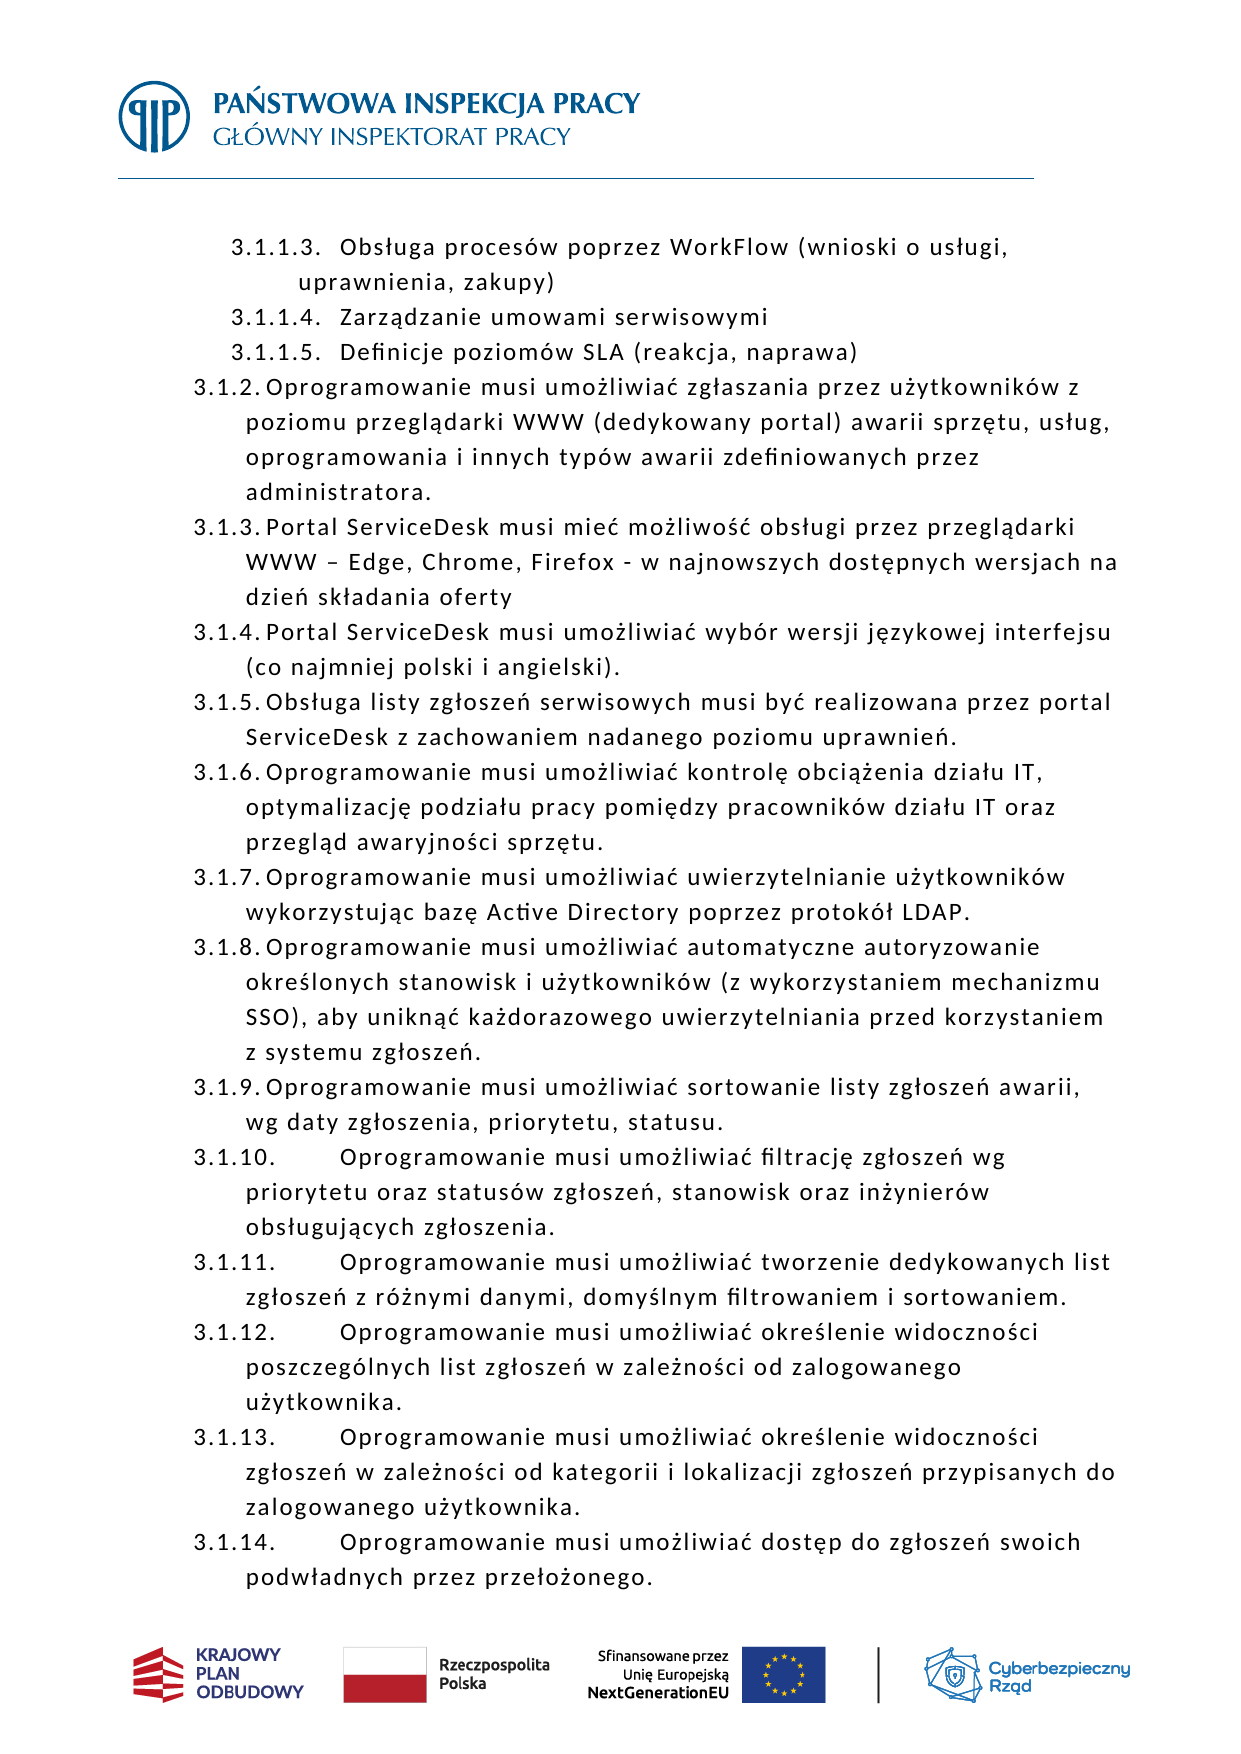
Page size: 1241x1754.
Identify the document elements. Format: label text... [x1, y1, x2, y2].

list Oprogramowanie musi umożliwiać uwierzytelnianie użytkowników wykorzystując bazę Active Directory poprzez protokół LDAP. [193, 861, 1122, 927]
list Oprogramowanie musi umożliwiać dostęp do zgłoszeń swoich podwładnych przez przełożonego. [193, 1526, 1122, 1592]
list Oprogramowanie musi umożliwiać zgłaszania przez użytkowników z poziomu przeglądarki WWW (dedykowany portal) awarii sprzętu, usług, oprogramowania i innych typów awarii zdefiniowanych przez administratora. [193, 371, 1122, 507]
picture [118, 1631, 1147, 1718]
list Oprogramowanie musi umożliwiać określenie widoczności zgłoszeń w zależności od kategorii i lokalizacji zgłoszeń przypisanych do zalogowanego użytkownika. [193, 1421, 1122, 1522]
list Oprogramowanie musi umożliwiać filtrację zgłoszeń wg priorytetu oraz statusów zgłoszeń, stanowisk oraz inżynierów obsługujących zgłoszenia. [193, 1141, 1122, 1242]
list Portal ServiceDesk musi mieć możliwość obsługi przez przeglądarki WWW – Edge, Chrome, Firefox - w najnowszych dostępnych wersjach na dzień składania oferty [193, 511, 1122, 612]
list Oprogramowanie musi umożliwiać określenie widoczności poszczególnych list zgłoszeń w zależności od zalogowanego użytkownika. [193, 1316, 1122, 1417]
list Oprogramowanie musi umożliwiać sortowanie listy zgłoszeń awarii, wg daty zgłoszenia, priorytetu, statusu. [193, 1071, 1122, 1137]
list Oprogramowanie musi umożliwiać tworzenie dedykowanych list zgłoszeń z różnymi danymi, domyślnym filtrowaniem i sortowaniem. [193, 1246, 1122, 1312]
list Obsługa procesów poprzez WorkFlow (wnioski o usługi, uprawnienia, zakupy) [231, 231, 1122, 297]
list Oprogramowanie musi umożliwiać automatyczne autoryzowanie określonych stanowisk i użytkowników (z wykorzystaniem mechanizmu SSO), aby uniknąć każdorazowego uwierzytelniania przed korzystaniem z systemu zgłoszeń. [193, 931, 1122, 1067]
list Obsługa listy zgłoszeń serwisowych musi być realizowana przez portal ServiceDesk z zachowaniem nadanego poziomu uprawnień. [193, 686, 1122, 752]
list Oprogramowanie musi umożliwiać kontrolę obciążenia działu IT, optymalizację podziału pracy pomiędzy pracowników działu IT oraz przegląd awaryjności sprzętu. [193, 756, 1122, 857]
list Portal ServiceDesk musi umożliwiać wybór wersji językowej interfejsu (co najmniej polski i angielski). [193, 616, 1122, 682]
list Definicje poziomów SLA (reakcja, naprawa) [231, 336, 1122, 367]
list Zarządzanie umowami serwisowymi [231, 301, 1122, 332]
